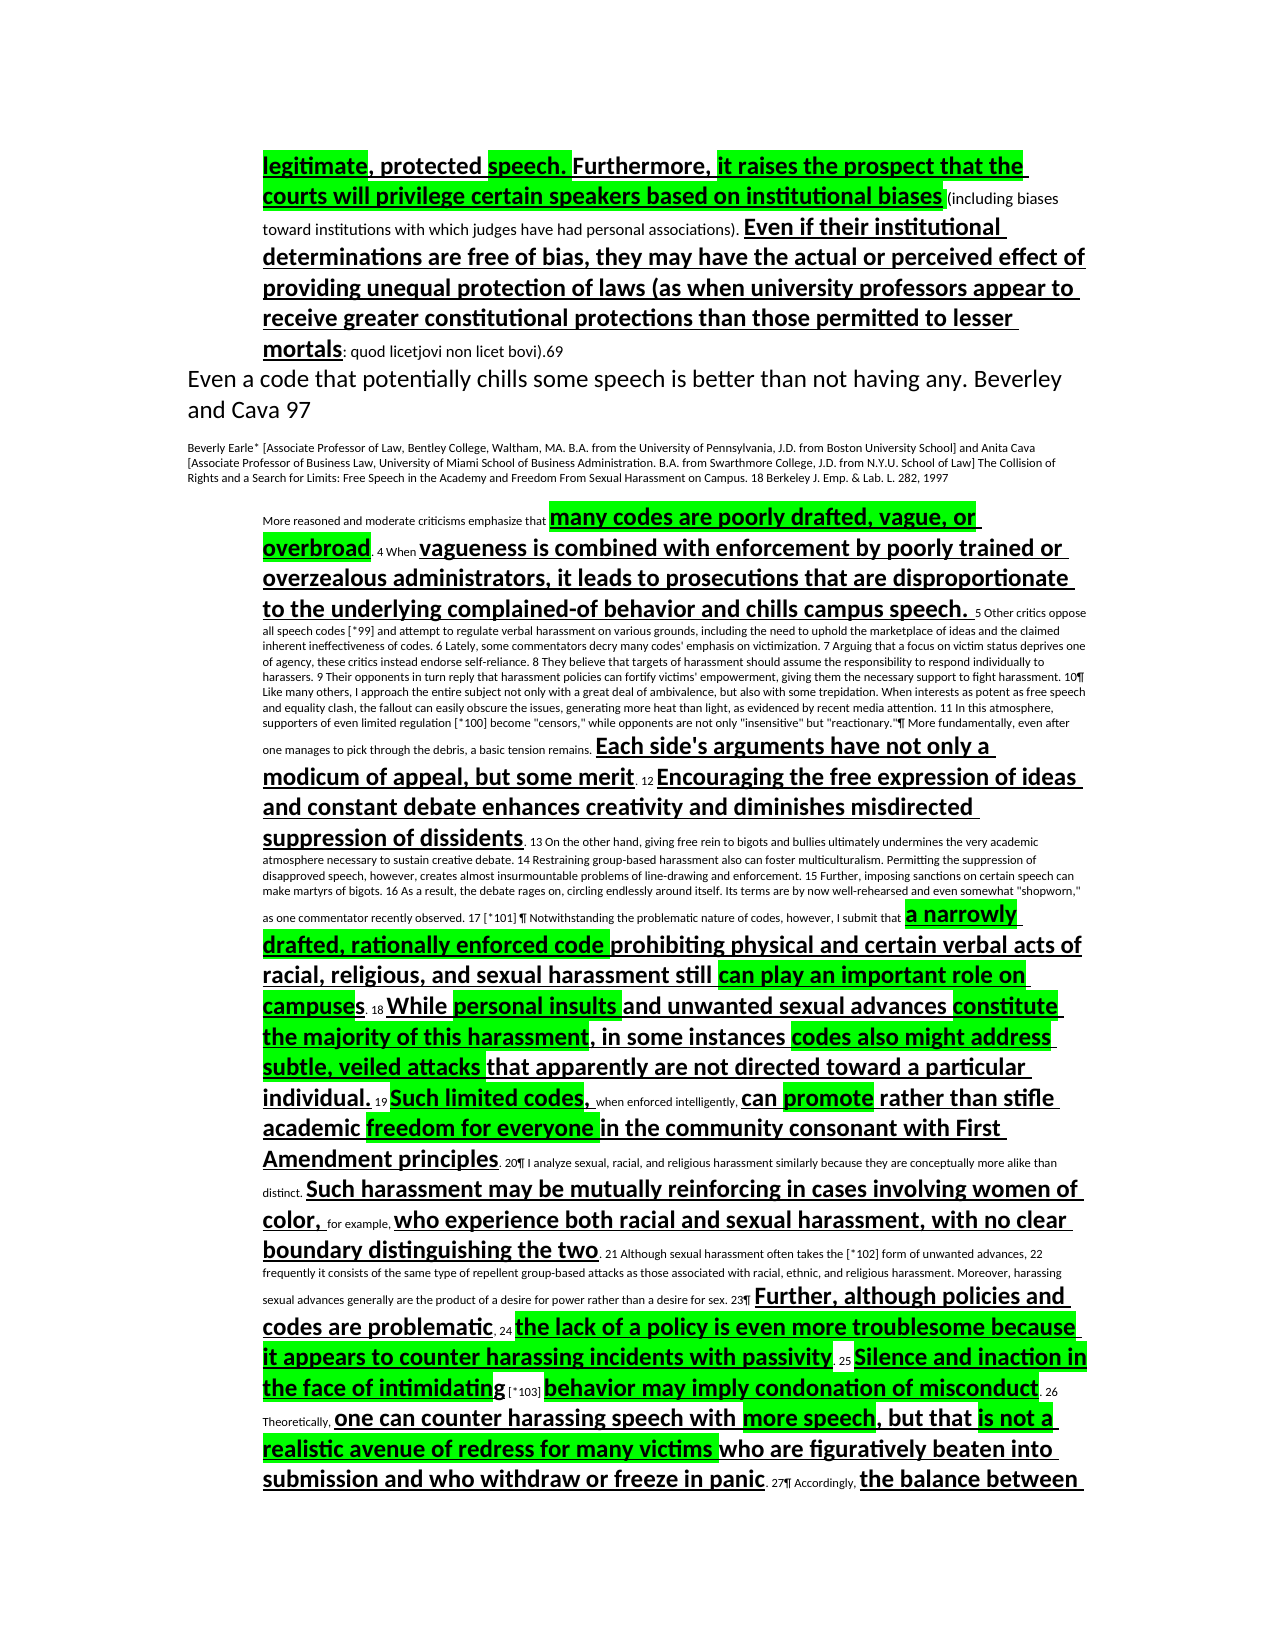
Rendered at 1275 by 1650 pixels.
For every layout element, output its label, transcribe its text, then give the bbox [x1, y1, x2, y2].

subtitle Even a code that potentially chills some speech is better than not having any. Beverley and Cava 97 [187, 364, 1087, 425]
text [262, 150, 1087, 364]
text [262, 1372, 1087, 1494]
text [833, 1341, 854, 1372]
text Beverly Earle* [Associate Professor of Law, Bentley College, Waltham, MA. B.A. from the University of Pennsylvania, J.D. from Boston University School] and Anita Cava [Associate Professor of Business Law, University of Miami School of Business Administration. B.A. from Swarthmore College, J.D. from N.Y.U. School of Law] The Collision of Rights and a Search for Limits: Free Speech in the Academy and Freedom From Sexual Harassment on Campus. 18 Berkeley J. Emp. & Lab. L. 282, 1997 [187, 440, 1087, 486]
